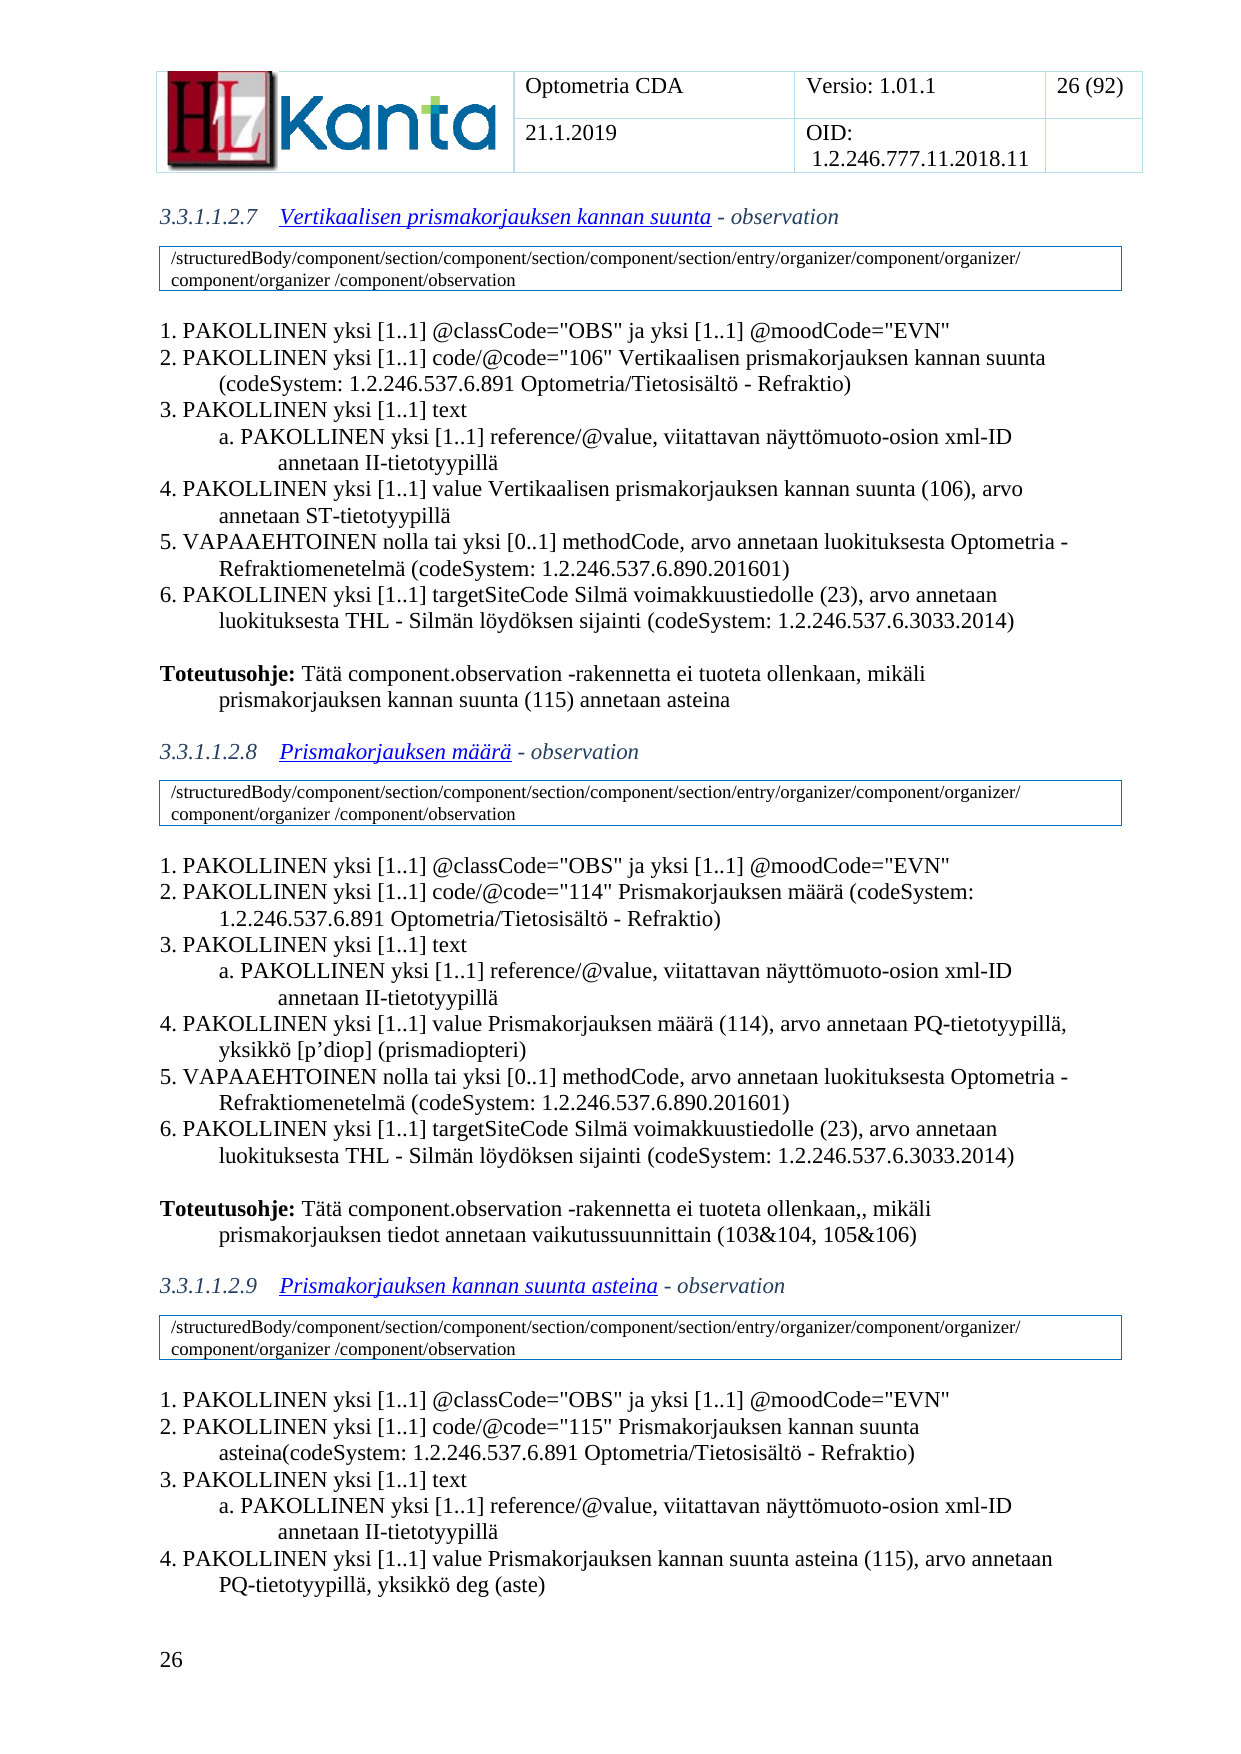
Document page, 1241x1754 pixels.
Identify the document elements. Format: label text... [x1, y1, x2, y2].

text a. PAKOLLINEN yksi [1..1] reference/@value, viitattavan näyttömuoto-osion xml-ID annetaan II-tietotyypillä [218, 957, 1081, 1010]
text 5. VAPAAEHTOINEN nolla tai yksi [0..1] methodCode, arvo annetaan luokituksesta Optometria - Refraktiomenetelmä (codeSystem: 1.2.246.537.6.890.201601) [159, 528, 1081, 581]
text 4. PAKOLLINEN yksi [1..1] value Prismakorjauksen määrä (114), arvo annetaan PQ-tietotyypillä, yksikkö [p’diop] (prismadiopteri) [159, 1010, 1081, 1063]
text a. PAKOLLINEN yksi [1..1] reference/@value, viitattavan näyttömuoto-osion xml-ID annetaan II-tietotyypillä [218, 1492, 1081, 1545]
text 1. PAKOLLINEN yksi [1..1] @classCode="OBS" ja yksi [1..1] @moodCode="EVN" [159, 852, 1081, 878]
text 2. PAKOLLINEN yksi [1..1] code/@code="106" Vertikaalisen prismakorjauksen kannan suunta (codeSystem: 1.2.246.537.6.891 Optometria/Tietosisältö - Refraktio) [159, 344, 1081, 396]
text 1. PAKOLLINEN yksi [1..1] @classCode="OBS" ja yksi [1..1] @moodCode="EVN" [159, 317, 1081, 344]
picture [167, 71, 279, 171]
text 2. PAKOLLINEN yksi [1..1] code/@code="115" Prismakorjauksen kannan suunta asteina(codeSystem: 1.2.246.537.6.891 Optometria/Tietosisältö - Refraktio) [159, 1413, 1081, 1466]
text 4. PAKOLLINEN yksi [1..1] value Vertikaalisen prismakorjauksen kannan suunta (106), arvo annetaan ST-tietotyypillä [159, 476, 1081, 528]
subtitle Vertikaalisen prismakorjauksen kannan suunta - observation [159, 203, 1081, 229]
text 1. PAKOLLINEN yksi [1..1] @classCode="OBS" ja yksi [1..1] @moodCode="EVN" [159, 1387, 1081, 1413]
table_header /structuredBody/component/section/component/section/component/section/entry/organizer/component/organizer/component/organizer /component/observation [160, 1316, 1121, 1359]
text 6. PAKOLLINEN yksi [1..1] targetSiteCode Silmä voimakkuustiedolle (23), arvo annetaan luokituksesta THL - Silmän löydöksen sijainti (codeSystem: 1.2.246.537.6.3033.2014) [159, 1116, 1081, 1168]
text 3. PAKOLLINEN yksi [1..1] text [159, 1466, 1081, 1492]
text 5. VAPAAEHTOINEN nolla tai yksi [0..1] methodCode, arvo annetaan luokituksesta Optometria - Refraktiomenetelmä (codeSystem: 1.2.246.537.6.890.201601) [159, 1063, 1081, 1116]
text 3. PAKOLLINEN yksi [1..1] text [159, 931, 1081, 957]
text Toteutusohje: Tätä component.observation -rakennetta ei tuoteta ollenkaan, mikäli prismakorjauksen kannan suunta (115) annetaan asteina [159, 660, 1081, 713]
text 4. PAKOLLINEN yksi [1..1] value Prismakorjauksen kannan suunta asteina (115), arvo annetaan PQ-tietotyypillä, yksikkö deg (aste) [159, 1545, 1081, 1597]
picture [281, 96, 496, 150]
subtitle Prismakorjauksen kannan suunta asteina - observation [159, 1272, 1081, 1299]
table_header /structuredBody/component/section/component/section/component/section/entry/organizer/component/organizer/component/organizer /component/observation [160, 247, 1121, 290]
table_header /structuredBody/component/section/component/section/component/section/entry/organizer/component/organizer/component/organizer /component/observation [160, 781, 1121, 824]
text 6. PAKOLLINEN yksi [1..1] targetSiteCode Silmä voimakkuustiedolle (23), arvo annetaan luokituksesta THL - Silmän löydöksen sijainti (codeSystem: 1.2.246.537.6.3033.2014) [159, 581, 1081, 634]
text a. PAKOLLINEN yksi [1..1] reference/@value, viitattavan näyttömuoto-osion xml-ID annetaan II-tietotyypillä [218, 423, 1081, 476]
text 3. PAKOLLINEN yksi [1..1] text [159, 396, 1081, 423]
text 2. PAKOLLINEN yksi [1..1] code/@code="114" Prismakorjauksen määrä (codeSystem: 1.2.246.537.6.891 Optometria/Tietosisältö - Refraktio) [159, 878, 1081, 931]
subtitle Prismakorjauksen määrä - observation [159, 738, 1081, 764]
